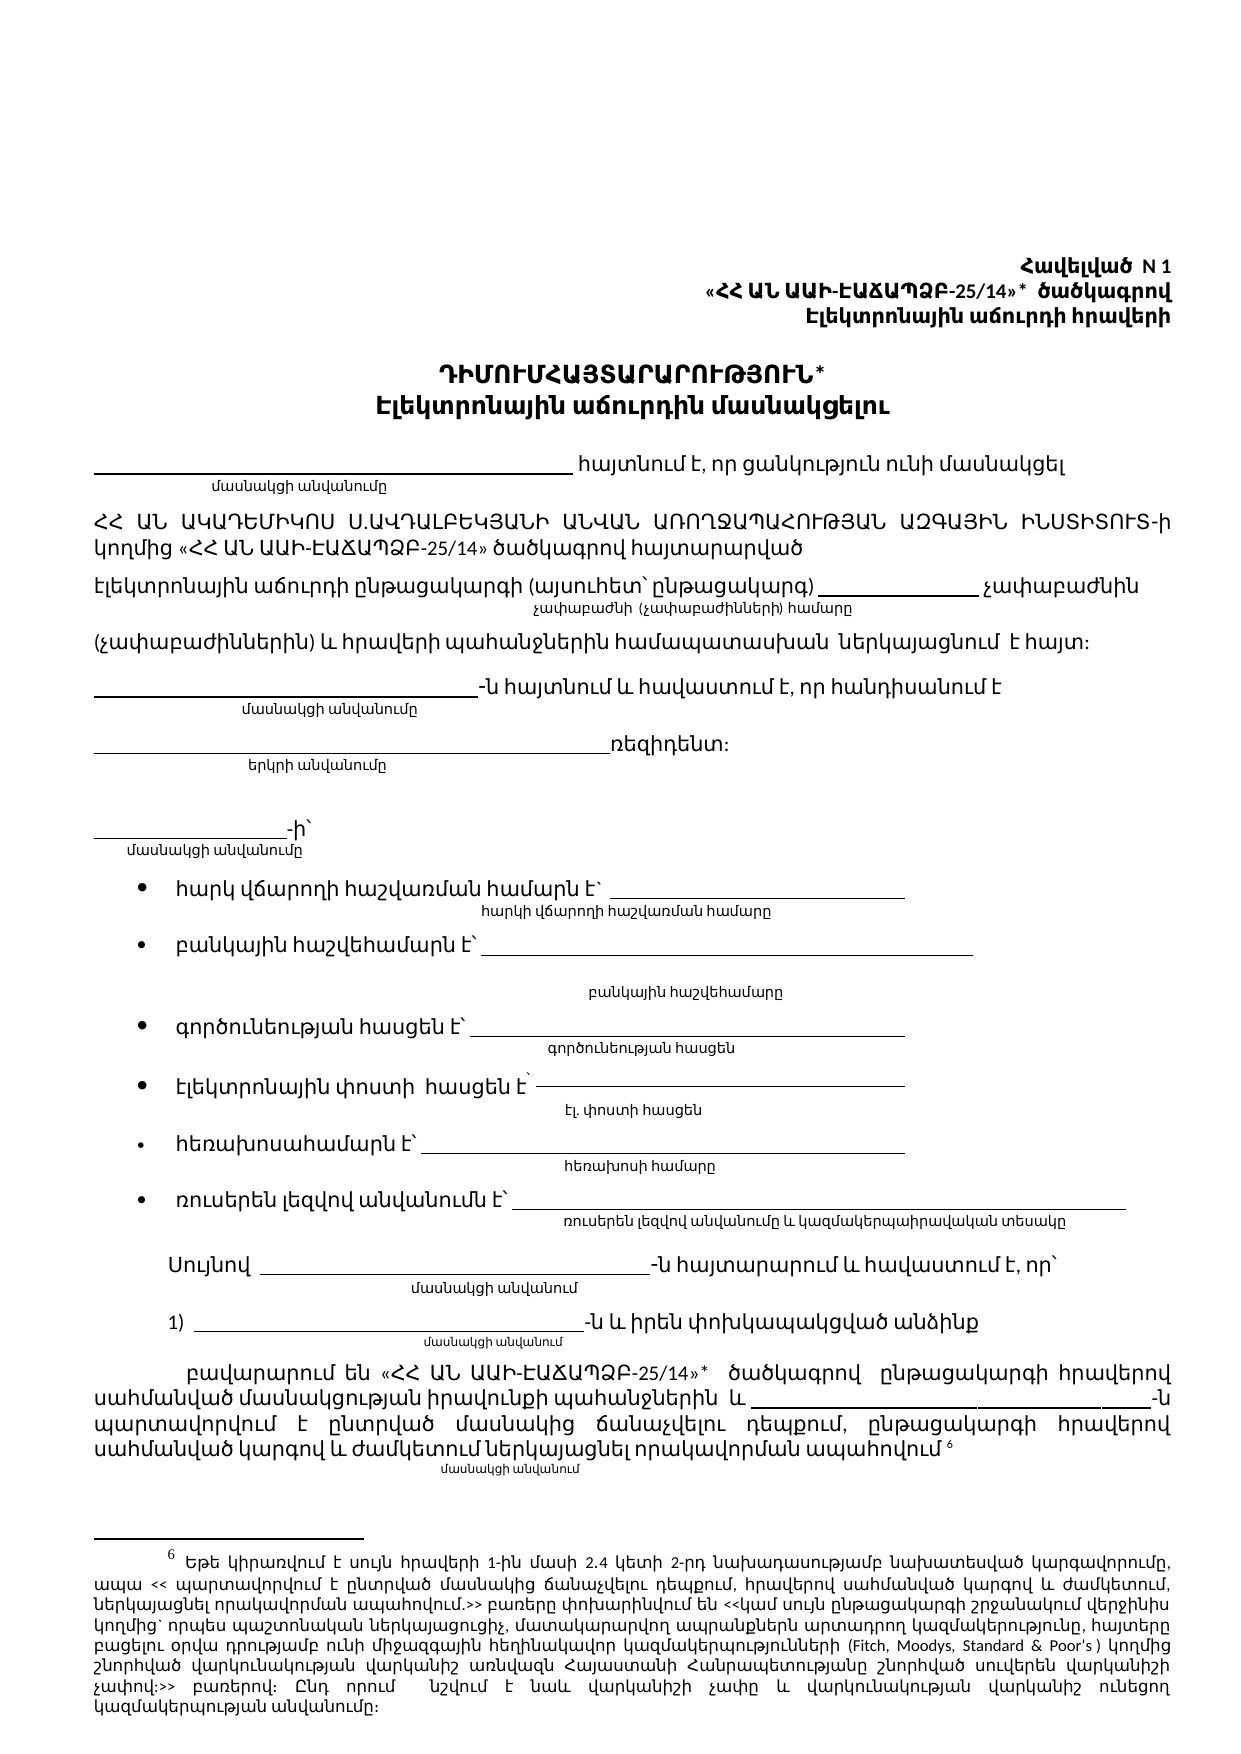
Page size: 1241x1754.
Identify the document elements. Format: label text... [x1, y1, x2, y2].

text մասնակցի անվանում [94, 1279, 1171, 1309]
list հարկ վճարողի հաշվառման համարն է` [138, 872, 1171, 902]
text Հավելված N 1 [94, 253, 1171, 278]
text մասնակցի անվանում [94, 1462, 1171, 1487]
list հեռախոսահամարն է՝ [138, 1131, 1171, 1157]
text հեռախոսի համարը [462, 1157, 1171, 1187]
text մասնակցի անվանումը [94, 841, 1171, 872]
text 1) -ն և իրեն փոխկապակցված անձինք [94, 1309, 1171, 1335]
text էլեկտրոնային աճուրդի ընթացակարգի (այսուհետ՝ ընթացակարգ) չափաբաժնին [94, 573, 1171, 599]
text Էլեկտրոնային աճուրդի հրավերի [94, 304, 1171, 329]
text «ՀՀ ԱՆ ԱԱԻ-ԷԱՃԱՊՁԲ-25/14»* ծածկագրով [94, 278, 1171, 304]
text էլ. փոստի հասցեն [94, 1101, 1171, 1131]
text բանկային հաշվեհամարը [94, 983, 1171, 1014]
text ԴԻՄՈՒՄՀԱՅՏԱՐԱՐՈՒԹՅՈՒՆ* [94, 360, 1171, 390]
text ՀՀ ԱՆ ԱԿԱԴԵՄԻԿՈՍ Ս.ԱՎԴԱԼԲԵԿՅԱՆԻ ԱՆՎԱՆ ԱՌՈՂՋԱՊԱՀՈՒԹՅԱՆ ԱԶԳԱՅԻՆ ԻՆՍՏԻՏՈՒՏ-ի կողմից «ՀՀ ԱՆ ԱԱԻ-ԷԱՃԱՊՁԲ-25/14» ծածկագրով հայտարարված [94, 507, 1171, 561]
text ռեզիդենտ: [94, 731, 1171, 756]
list էլեկտրոնային փոստի հասցեն է՝ [138, 1070, 1171, 1101]
list բանկային հաշվեհամարն է՝ [138, 933, 1171, 983]
text մասնակցի անվանումը [94, 477, 1171, 507]
text (չափաբաժիններին) և հրավերի պահանջներին համապատասխան ներկայացնում է հայտ: [94, 629, 1171, 655]
text -ն հայտնում և հավաստում է, որ հանդիսանում է [94, 670, 1171, 701]
text չափաբաժնի (չափաբաժինների) համարը [94, 599, 1171, 629]
text մասնակցի անվանումը [94, 701, 1171, 731]
text գործունեության հասցեն [94, 1040, 1171, 1070]
text երկրի անվանումը [94, 756, 1171, 787]
text Սույնով -ն հայտարարում և հավաստում է, որ՝ [94, 1248, 1171, 1279]
text բավարարում են «ՀՀ ԱՆ ԱԱԻ-ԷԱՃԱՊՁԲ-25/14»* ծածկագրով ընթացակարգի հրավերով սահմանված մասնակցության իրավունքի պահանջներին և -ն պարտավորվում է ընտրված մասնակից ճանաչվելու դեպքում, ընթացակարգի հրավերով սահմանված կարգով և ժամկետում ներկայացնել որակավորման ապահովում [94, 1360, 1171, 1462]
text հարկի վճարողի հաշվառման համարը [94, 902, 1171, 933]
text ռուսերեն լեզվով անվանումը և կազմակերպաիրավական տեսակը [94, 1213, 1171, 1243]
subtitle Էլեկտրոնային աճուրդին մասնակցելու [94, 390, 1171, 421]
text հայտնում է, որ ցանկություն ունի մասնակցել [94, 451, 1171, 477]
text մասնակցի անվանում [94, 1335, 1171, 1360]
list գործունեության հասցեն է՝ [138, 1014, 1171, 1040]
list ռուսերեն լեզվով անվանումն է՝ [138, 1187, 1171, 1213]
text -ի՝ [94, 816, 1171, 841]
